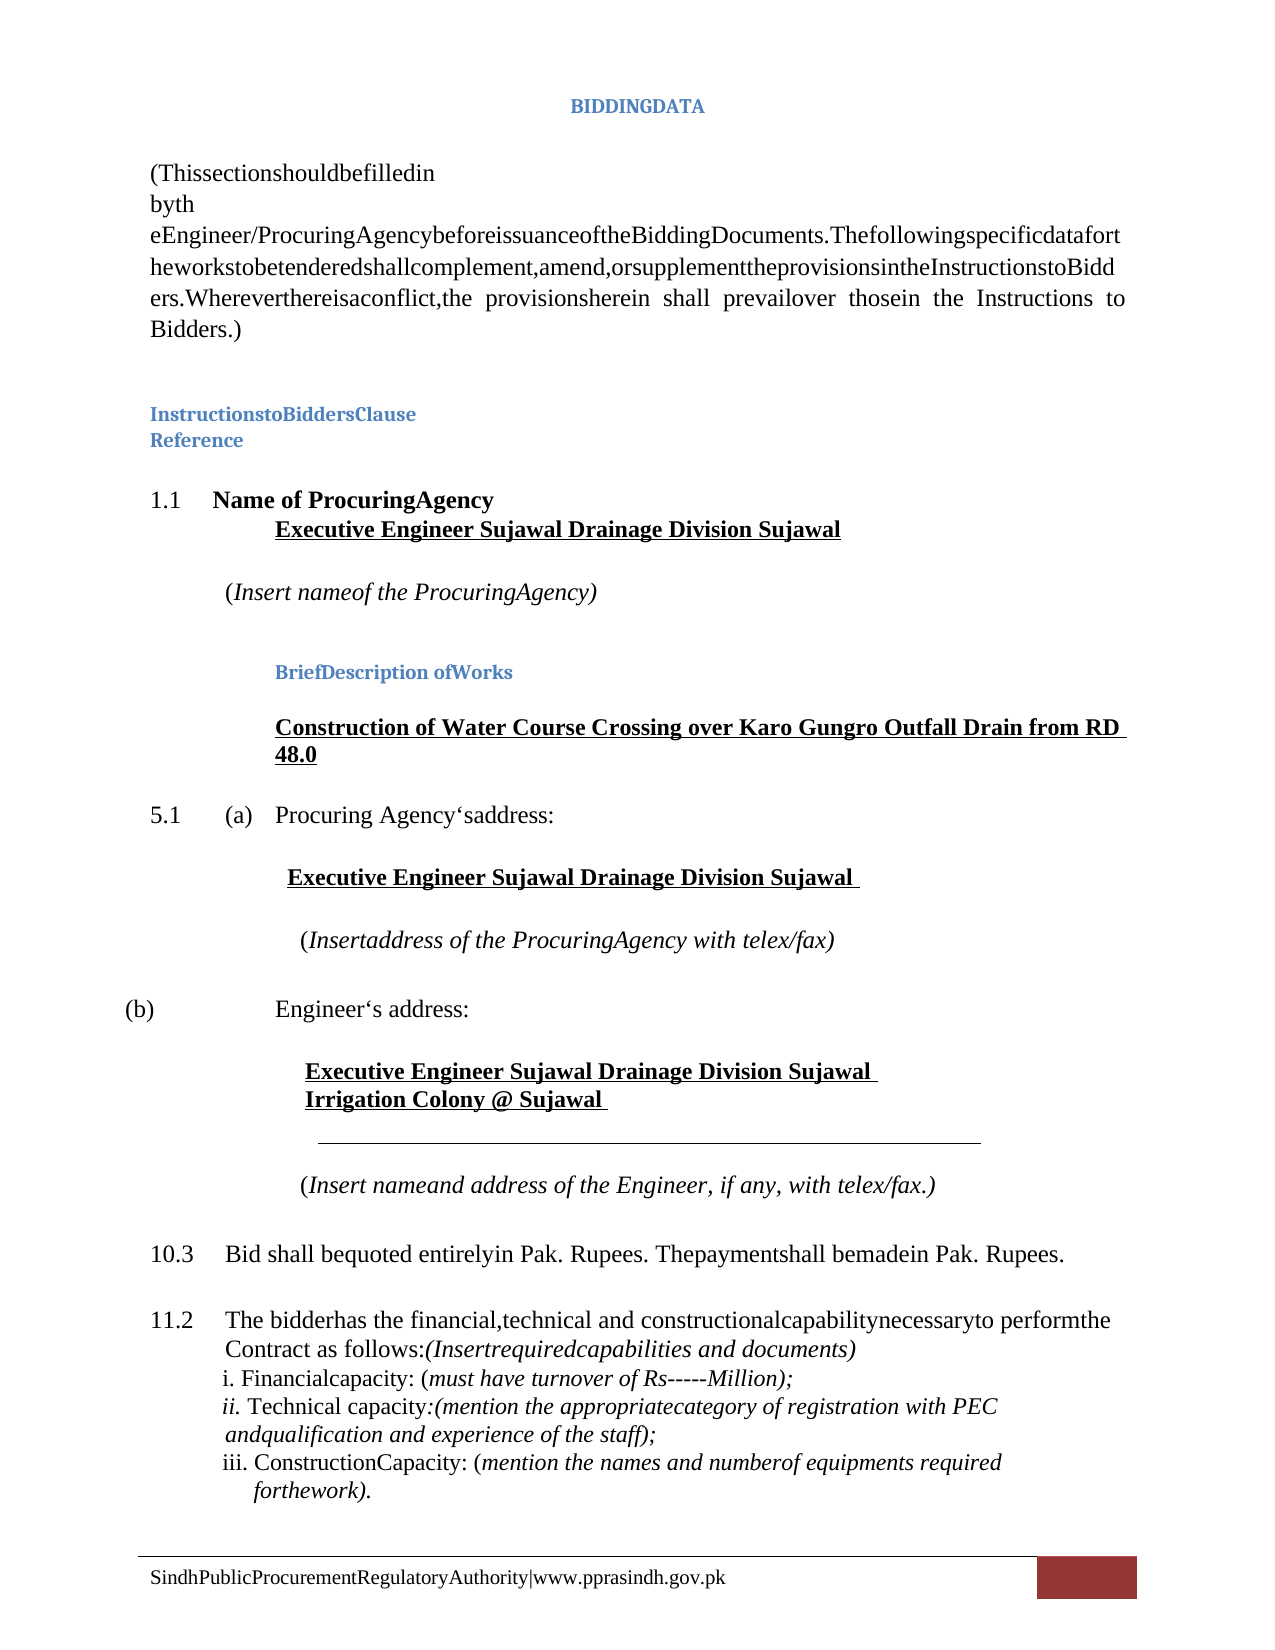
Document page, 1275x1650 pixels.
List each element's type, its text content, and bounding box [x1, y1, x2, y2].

list Financialcapacity: (must have turnover of Rs-----Million); [222, 1364, 1152, 1391]
subtitle InstructionstoBiddersClause Reference [150, 403, 464, 453]
subtitle BriefDescription ofWorks [225, 661, 1152, 685]
text Executive Engineer Sujawal Drainage Division Sujawal [125, 515, 1152, 543]
subtitle BIDDINGDATA [125, 95, 1150, 119]
text Irrigation Colony @ Sujawal [200, 1085, 1152, 1112]
text (Thissectionshouldbefilledin bytheEngineer/ProcuringAgencybeforeissuanceoftheBiddingDocuments.Thefollowingspecificdatafortheworkstobetenderedshallcomplement,amend,orsupplementtheprovisionsintheInstructionstoBidders.Whereverthereisaconflict,the provisionsherein shall prevailover thosein the Instructions to Bidders.) [150, 158, 1125, 342]
text 1.1 Name of ProcuringAgency [150, 486, 1152, 514]
text (b) Engineer‘s address: [125, 994, 1152, 1022]
text Executive Engineer Sujawal Drainage Division Sujawal [275, 1057, 1152, 1084]
text (Insertaddress of the ProcuringAgency with telex/fax) [300, 925, 1152, 954]
text (Insert nameand address of the Engineer, if any, with telex/fax.) [300, 1170, 1152, 1199]
text Construction of Water Course Crossing over Karo Gungro Outfall Drain from RD 48.0 [275, 713, 1152, 768]
text iii. ConstructionCapacity: (mention the names and numberof equipments required forthework). [222, 1448, 1125, 1504]
text ii. Technical capacity:(mention the appropriatecategory of registration with PEC andqualification and experience of the staff); [222, 1392, 1053, 1448]
list The bidderhas the financial,technical and constructionalcapabilitynecessaryto performthe Contract as follows:(Insertrequiredcapabilities and documents) [150, 1305, 1115, 1363]
text Executive Engineer Sujawal Drainage Division Sujawal [200, 863, 1152, 891]
text 5.1 (a) Procuring Agency‘saddress: [150, 800, 1152, 829]
text (Insert nameof the ProcuringAgency) [225, 577, 1152, 606]
text 10.3 Bid shall bequoted entirelyin Pak. Rupees. Thepaymentshall bemadein Pak. Rupees. [150, 1239, 1152, 1268]
